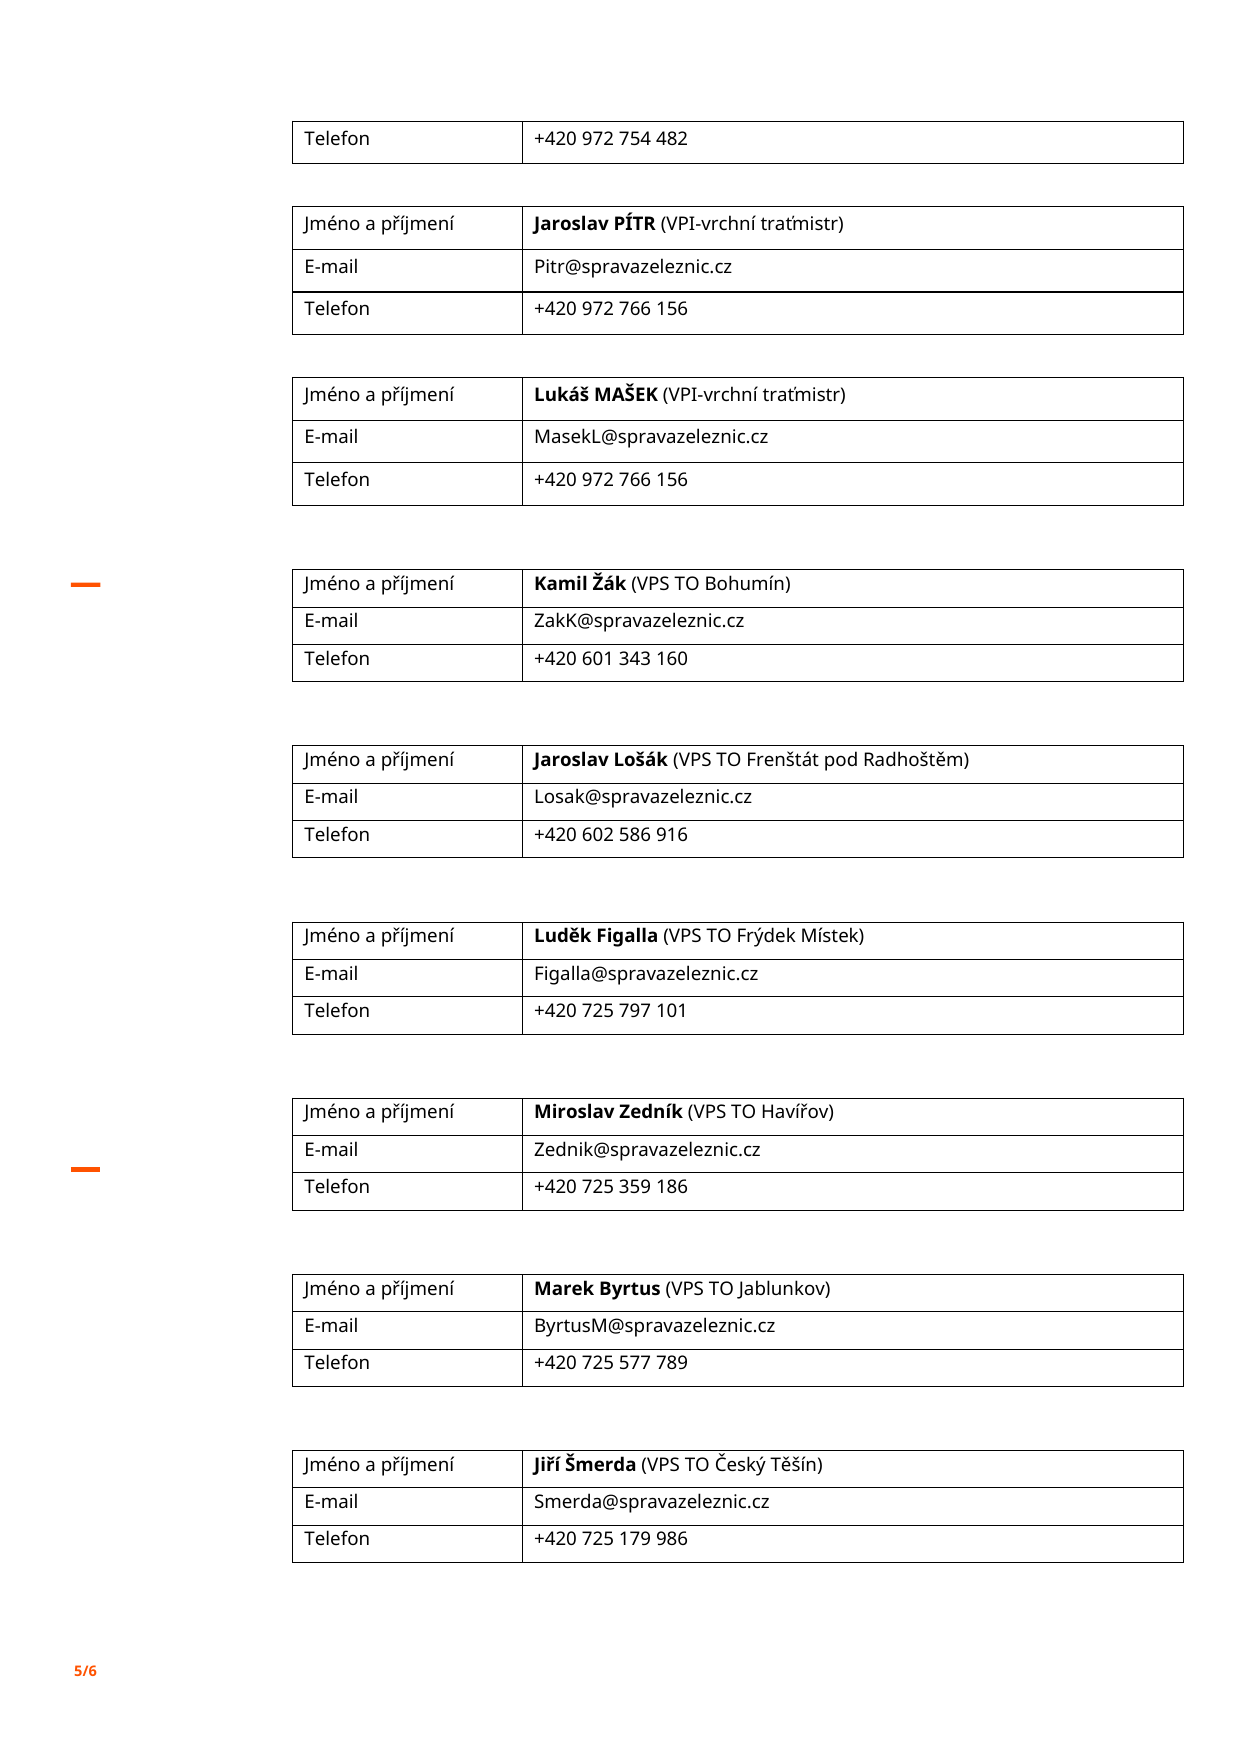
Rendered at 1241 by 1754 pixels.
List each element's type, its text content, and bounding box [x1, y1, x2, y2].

table_cell E-mail [293, 960, 522, 996]
table_cell +420 972 766 156 [523, 463, 1183, 505]
table_header Jaroslav Lošák (VPS TO Frenštát pod Radhoštěm) [523, 746, 1183, 783]
table_cell Telefon [293, 821, 522, 857]
table_cell Telefon [293, 1350, 522, 1386]
table_cell E-mail [293, 608, 522, 644]
table_header Marek Byrtus (VPS TO Jablunkov) [523, 1275, 1183, 1311]
table_cell +420 972 766 156 [523, 293, 1183, 334]
table_cell Telefon [293, 463, 522, 505]
table_header Luděk Figalla (VPS TO Frýdek Místek) [523, 923, 1183, 959]
table_header Jméno a příjmení [293, 378, 522, 419]
table_cell E-mail [293, 784, 522, 820]
table_cell E-mail [293, 250, 522, 291]
table_cell Telefon [293, 645, 522, 681]
table_cell Losak@spravazeleznic.cz [523, 784, 1183, 820]
table_cell Pitr@spravazeleznic.cz [523, 250, 1183, 291]
table_cell Telefon [293, 293, 522, 334]
table_header Jméno a příjmení [293, 746, 522, 783]
table_cell Figalla@spravazeleznic.cz [523, 960, 1183, 996]
table_cell Telefon [293, 122, 522, 163]
table_cell Smerda@spravazeleznic.cz [523, 1488, 1183, 1524]
table_header Jméno a příjmení [293, 1275, 522, 1311]
table_header Jméno a příjmení [293, 207, 522, 249]
table_cell +420 725 577 789 [523, 1350, 1183, 1386]
table_cell +420 725 179 986 [523, 1526, 1183, 1562]
table_header Jaroslav PÍTR (VPI-vrchní traťmistr) [523, 207, 1183, 249]
table_cell +420 972 754 482 [523, 122, 1183, 163]
table_cell Telefon [293, 997, 522, 1033]
table_cell ByrtusM@spravazeleznic.cz [523, 1312, 1183, 1348]
table_cell +420 725 359 186 [523, 1173, 1183, 1209]
table_cell ZakK@spravazeleznic.cz [523, 608, 1183, 644]
table_cell Telefon [293, 1526, 522, 1562]
table_header Kamil Žák (VPS TO Bohumín) [523, 570, 1183, 607]
table_cell E-mail [293, 1136, 522, 1172]
table_header Lukáš MAŠEK (VPI-vrchní traťmistr) [523, 378, 1183, 419]
table_cell E-mail [293, 421, 522, 462]
table_header Jméno a příjmení [293, 923, 522, 959]
table_cell +420 725 797 101 [523, 997, 1183, 1033]
table_header Jiří Šmerda (VPS TO Český Těšín) [523, 1451, 1183, 1487]
table_cell Zednik@spravazeleznic.cz [523, 1136, 1183, 1172]
table_header Jméno a příjmení [293, 570, 522, 607]
table_cell E-mail [293, 1312, 522, 1348]
table_header Miroslav Zedník (VPS TO Havířov) [523, 1099, 1183, 1135]
table_cell MasekL@spravazeleznic.cz [523, 421, 1183, 462]
table_cell Telefon [293, 1173, 522, 1209]
table_cell E-mail [293, 1488, 522, 1524]
table_header Jméno a příjmení [293, 1451, 522, 1487]
table_cell +420 601 343 160 [523, 645, 1183, 681]
table_header Jméno a příjmení [293, 1099, 522, 1135]
table_cell +420 602 586 916 [523, 821, 1183, 857]
